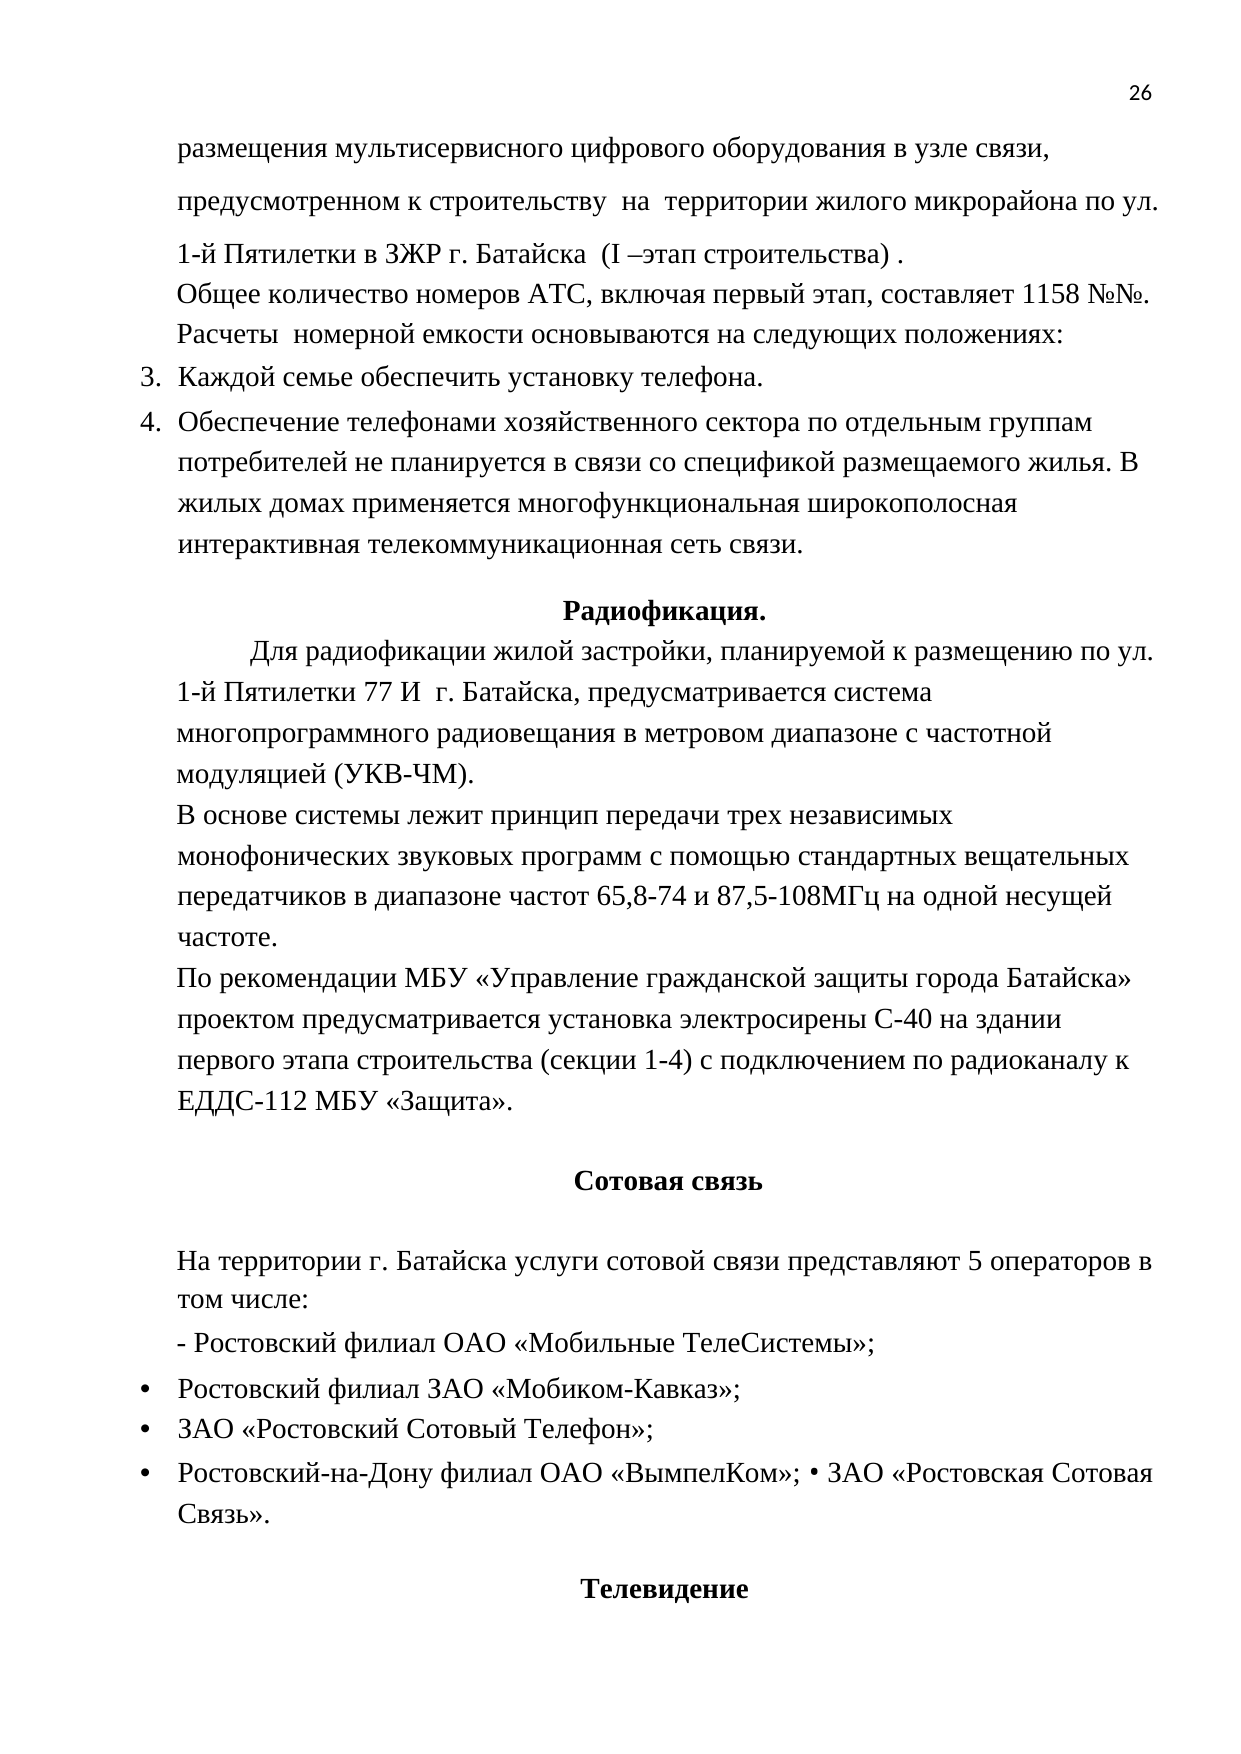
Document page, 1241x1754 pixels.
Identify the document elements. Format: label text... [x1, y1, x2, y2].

text В основе системы лежит принцип передачи трех независимых монофонических звуковых программ с помощью стандартных вещательных передатчиков в диапазоне частот 65,8-74 и 87,5-108МГц на одной несущей частоте. [176, 797, 1160, 953]
list Обеспечение телефонами хозяйственного сектора по отдельным группам потребителей не планируется в связи со спецификой размещаемого жилья. В жилых домах применяется многофункциональная широкополосная интерактивная телекоммуникационная сеть связи. [140, 404, 1153, 560]
list Ростовский филиал ЗАО «Мобиком-Кавказ»; [140, 1371, 1153, 1405]
text Сотовая связь [181, 1163, 1148, 1197]
text Расчеты номерной емкости основываются на следующих положениях: [176, 316, 1153, 349]
text - Ростовский филиал ОАО «Мобильные ТелеСистемы»; [176, 1325, 1153, 1358]
text 1-й Пятилетки в ЗЖР г. Батайска (I –этап строительства) . [176, 236, 1153, 270]
list Каждой семье обеспечить установку телефона. [140, 359, 1153, 393]
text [176, 130, 1172, 217]
text По рекомендации МБУ «Управление гражданской защиты города Батайска» проектом предусматривается установка электросирены С-40 на здании первого этапа строительства (секции 1-4) с подключением по радиоканалу к ЕДДС-112 МБУ «Защита». [176, 960, 1160, 1116]
text На территории г. Батайска услуги сотовой связи представляют 5 операторов в том числе: [176, 1243, 1153, 1315]
text Телевидение [181, 1571, 1148, 1605]
text Радиофикация. [181, 593, 1148, 627]
list ЗАО «Ростовский Сотовый Телефон»; [140, 1411, 1153, 1445]
list Ростовский-на-Дону филиал ОАО «ВымпелКом»; • ЗАО «Ростовская Сотовая Связь». [140, 1451, 1153, 1529]
text Для радиофикации жилой застройки, планируемой к размещению по ул. 1-й Пятилетки 77 И г. Батайска, предусматривается система многопрограммного радиовещания в метровом диапазоне с частотной модуляцией (УКВ-ЧМ). [176, 633, 1160, 789]
text Общее количество номеров АТС, включая первый этап, составляет 1158 №№. [176, 276, 1153, 309]
